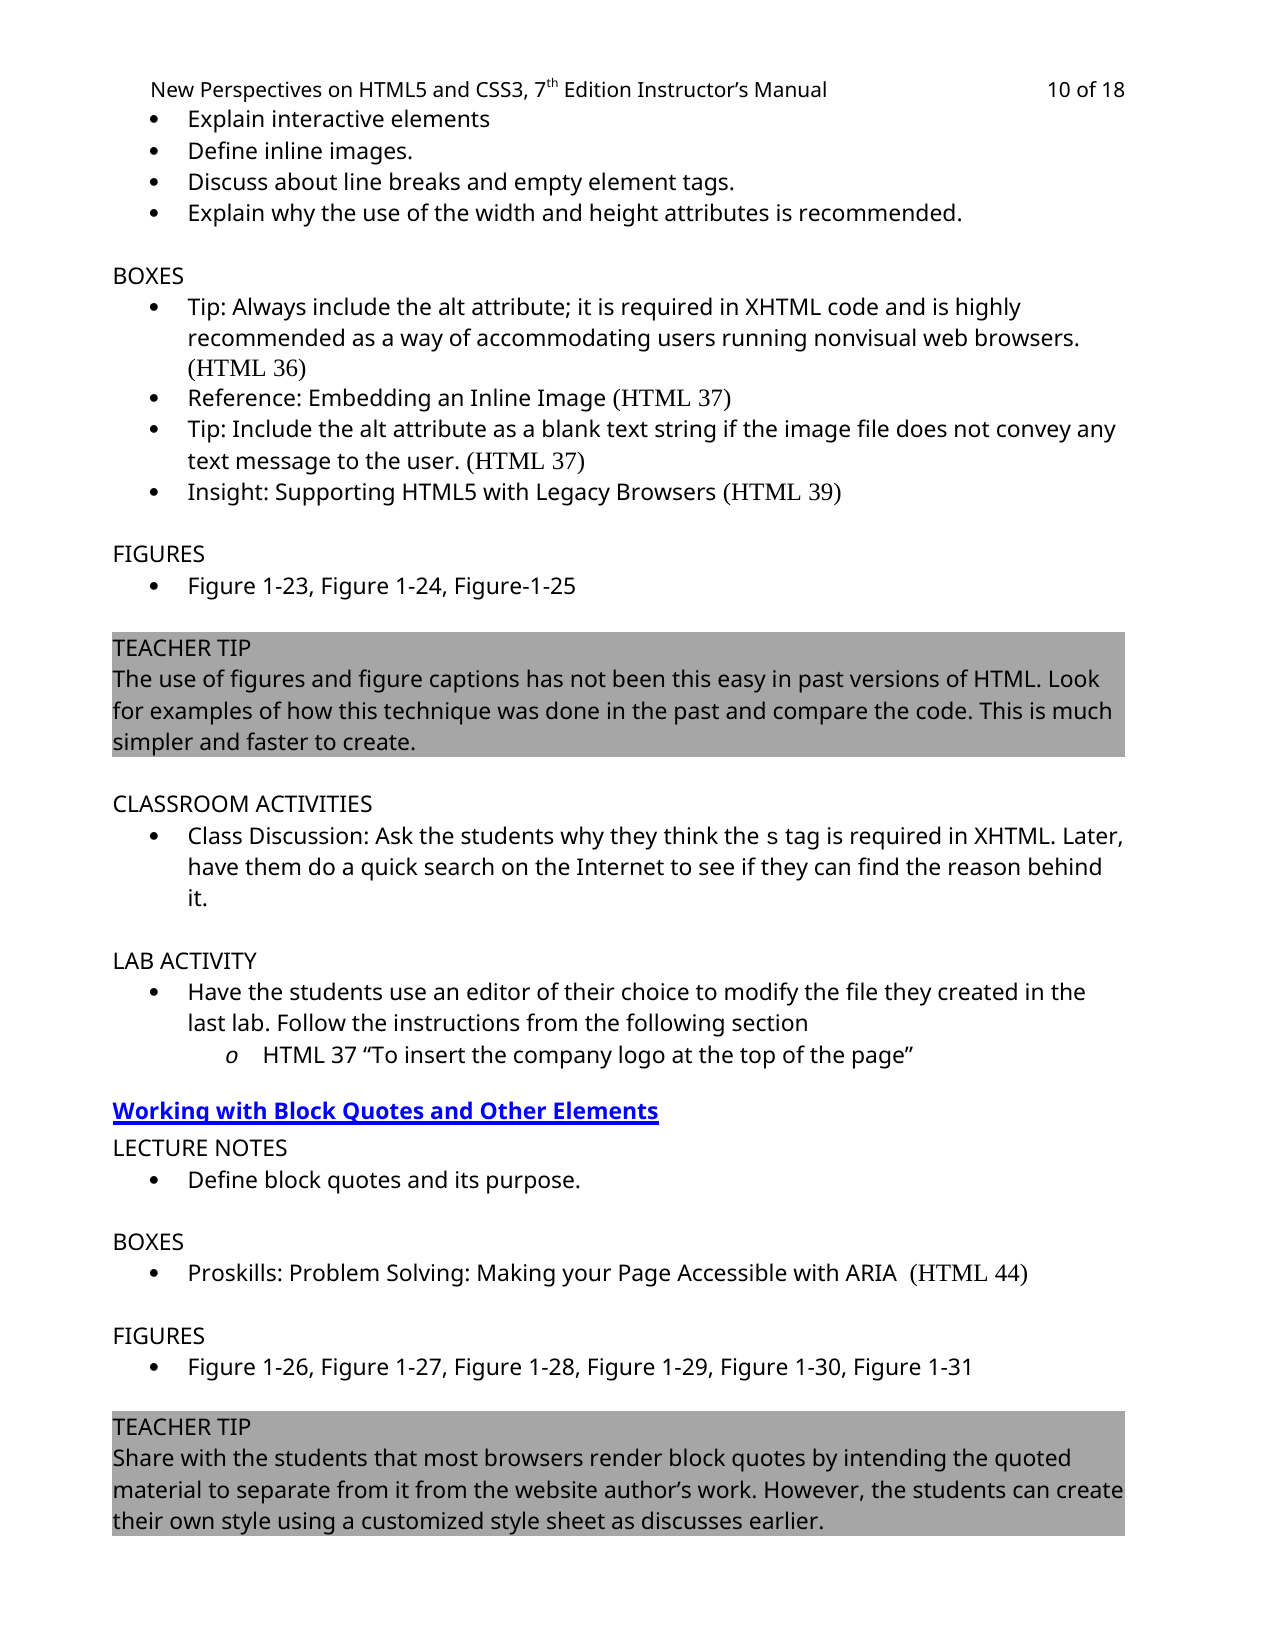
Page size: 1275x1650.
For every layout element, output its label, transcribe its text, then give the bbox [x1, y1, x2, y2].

list Tip: Include the alt attribute as a blank text string if the image file does not convey any text message to the user. (HTML 37) [150, 413, 1125, 476]
list Insight: Supporting HTML5 with Legacy Browsers (HTML 39) [150, 476, 1125, 507]
text Share with the students that most browsers render block quotes by intending the quoted material to separate from it from the website author’s work. However, the students can create their own style using a customized style sheet as discusses earlier. [112, 1442, 1125, 1536]
list Define block quotes and its purpose. [150, 1164, 1125, 1195]
text FIGURES [112, 538, 1125, 570]
list Figure 1-23, Figure 1-24, Figure-1-25 [150, 570, 1125, 601]
list Define inline images. [150, 135, 1125, 166]
text TEACHER TIP [112, 632, 1125, 663]
text FIGURES [112, 1320, 1125, 1351]
text LAB ACTIVITY [112, 945, 1125, 976]
list Class Discussion: Ask the students why they think the s tag is required in XHTML. Later, have them do a quick search on the Internet to see if they can find the reason behind it. [150, 820, 1125, 913]
text BOXES [112, 260, 1125, 291]
list Explain interactive elements [150, 103, 1125, 135]
list Reference: Embedding an Inline Image (HTML 37) [150, 382, 1125, 413]
list Have the students use an editor of their choice to modify the file they created in the last lab. Follow the instructions from the following section [150, 976, 1125, 1038]
list Figure 1-26, Figure 1-27, Figure 1-28, Figure 1-29, Figure 1-30, Figure 1-31 [150, 1351, 1125, 1382]
list HTML 37 “To insert the company logo at the top of the page” [225, 1038, 1125, 1070]
text CLASSROOM ACTIVITIES [112, 788, 1125, 820]
subtitle Working with Block Quotes and Other Elements [112, 1095, 1125, 1126]
text BOXES [112, 1226, 1125, 1257]
list Tip: Always include the alt attribute; it is required in XHTML code and is highly recommended as a way of accommodating users running nonvisual web browsers. (HTML 36) [150, 291, 1125, 382]
text LECTURE NOTES [112, 1132, 1125, 1164]
list Explain why the use of the width and height attributes is recommended. [150, 197, 1125, 228]
text TEACHER TIP [112, 1411, 1125, 1442]
list Proskills: Problem Solving: Making your Page Accessible with ARIA (HTML 44) [150, 1257, 1125, 1289]
list Discuss about line breaks and empty element tags. [150, 166, 1125, 197]
text The use of figures and figure captions has not been this easy in past versions of HTML. Look for examples of how this technique was done in the past and compare the code. This is much simpler and faster to create. [112, 663, 1125, 757]
